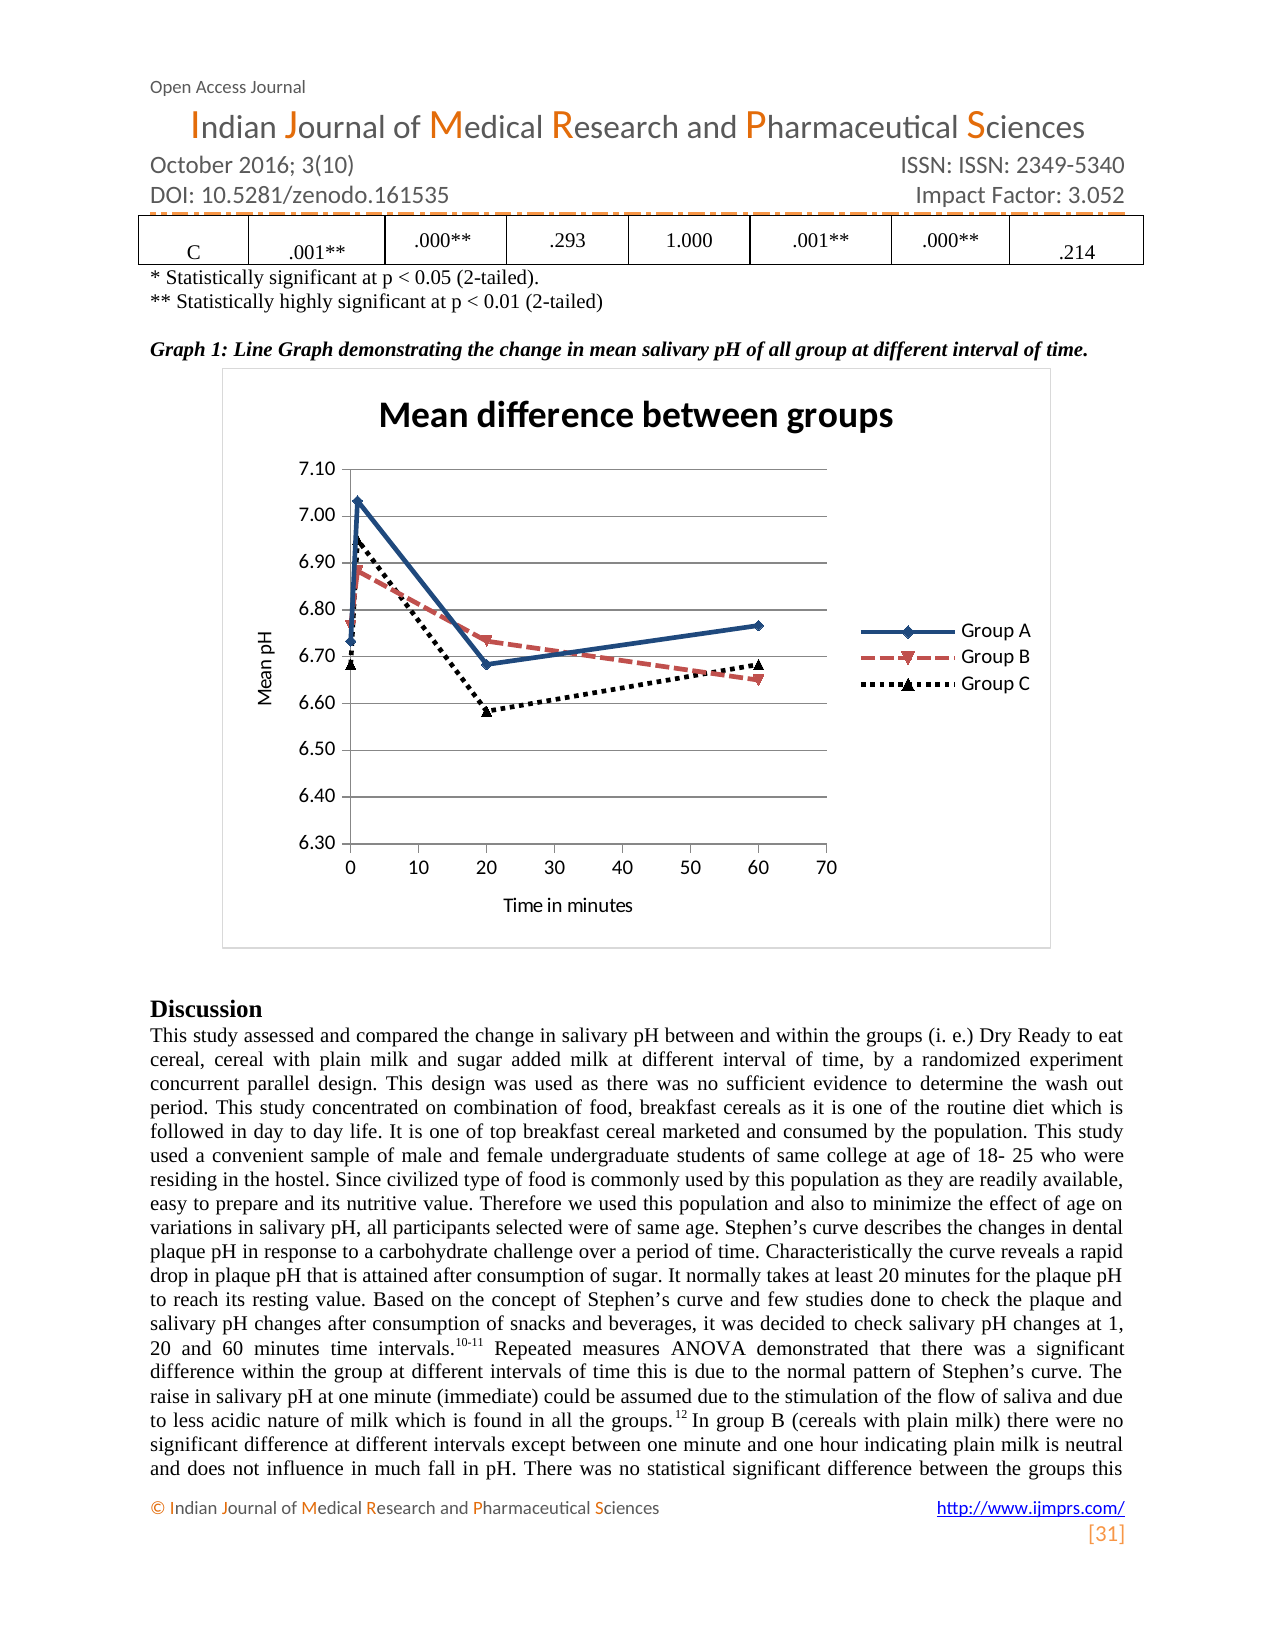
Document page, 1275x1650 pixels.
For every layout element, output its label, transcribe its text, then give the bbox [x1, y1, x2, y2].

table_cell .001** [751, 216, 891, 264]
table_cell .293 [507, 216, 628, 264]
text * Statistically significant at p < 0.05 (2-tailed). [150, 265, 1125, 289]
text Discussion [150, 430, 1125, 1023]
table_cell .000** [386, 216, 506, 264]
table_cell C [139, 216, 248, 264]
table_cell 1.000 [629, 216, 749, 264]
text Graph 1: Line Graph demonstrating the change in mean salivary pH of all group at different interval of time. [150, 337, 1125, 361]
table_cell .214 [1010, 216, 1143, 264]
text ** Statistically highly significant at p < 0.01 (2-tailed) [150, 289, 1125, 313]
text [150, 1023, 1125, 1480]
table_cell .001** [249, 216, 384, 264]
table_cell .000** [892, 216, 1009, 264]
